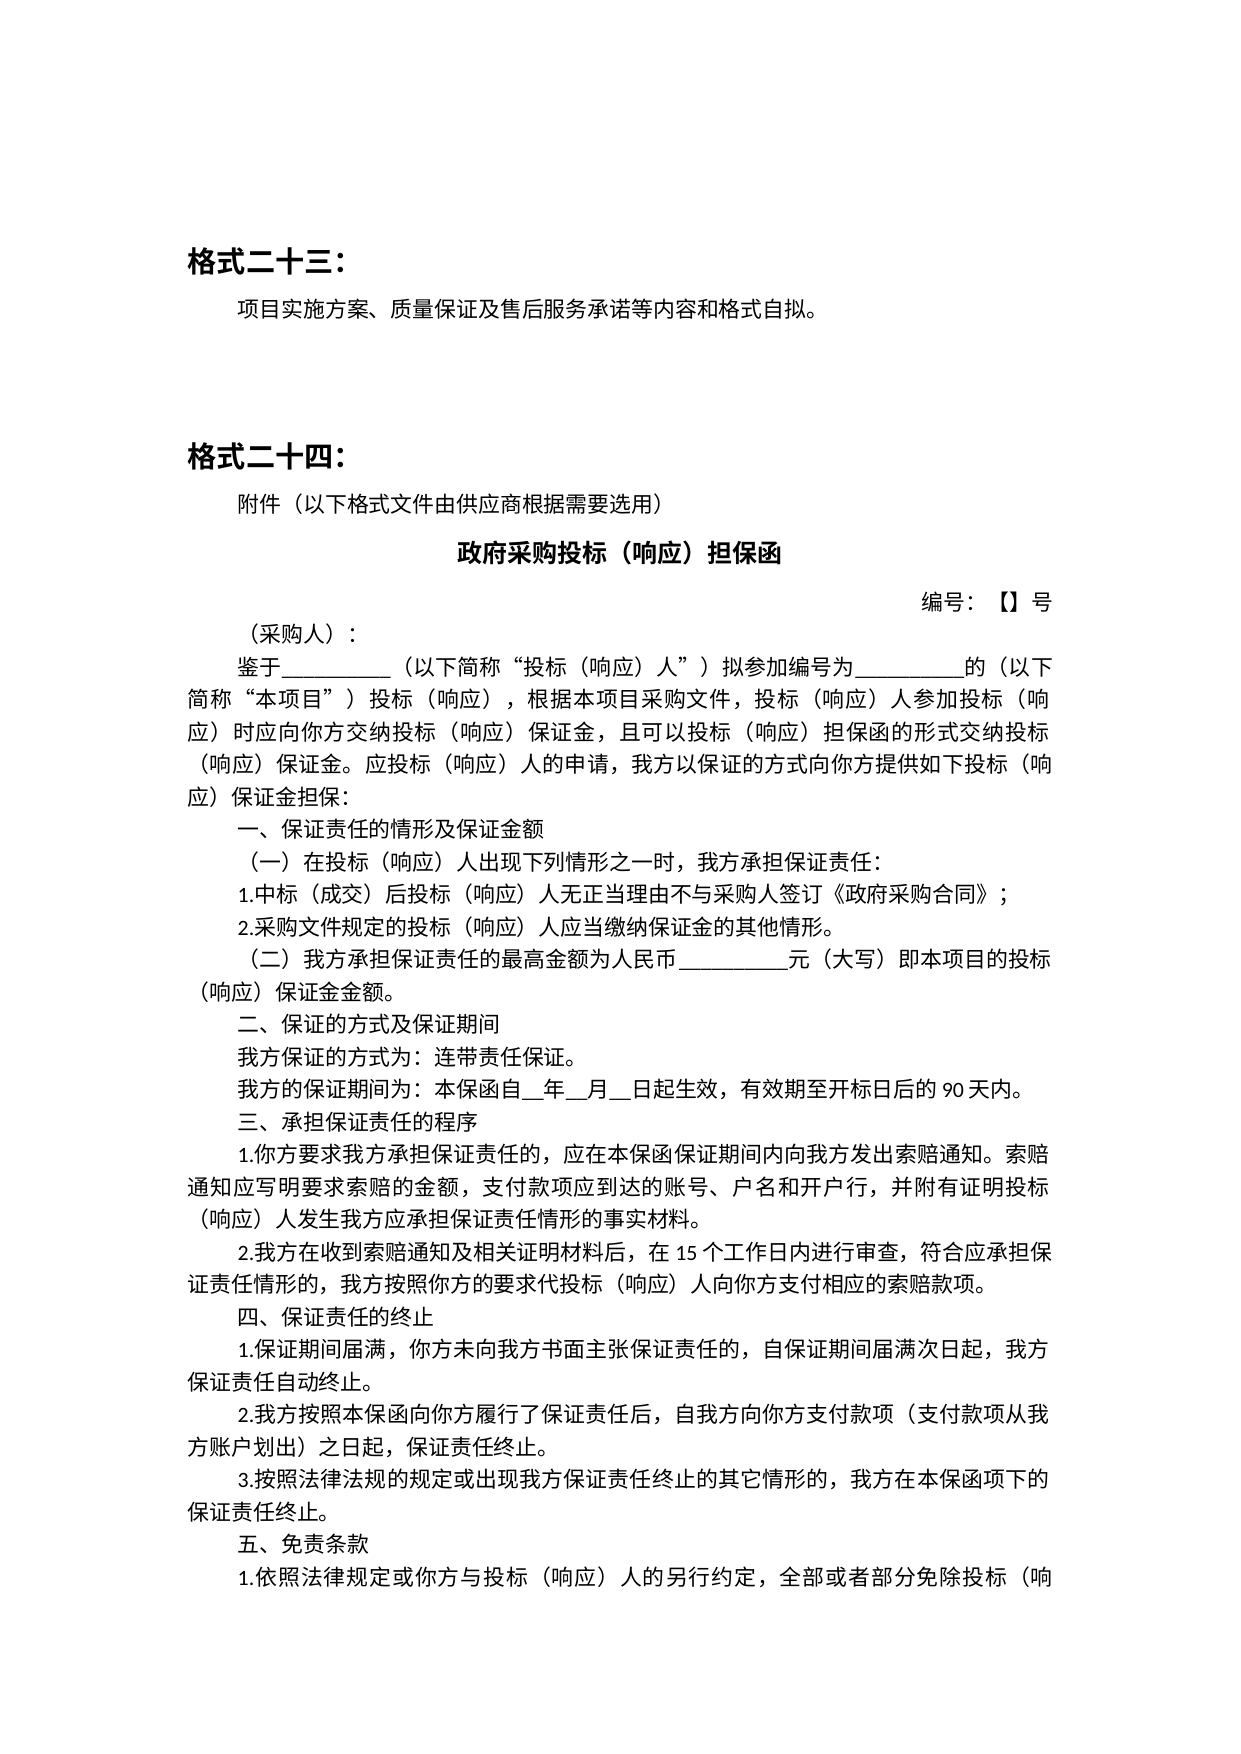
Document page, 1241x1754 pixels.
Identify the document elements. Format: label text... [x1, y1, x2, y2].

text 1.中标（成交）后投标（响应）人无正当理由不与采购人签订《政府采购合同》； [187, 877, 1053, 909]
text 三、承担保证责任的程序 [187, 1104, 1053, 1137]
text 我方保证的方式为：连带责任保证。 [187, 1039, 1053, 1072]
text 项目实施方案、质量保证及售后服务承诺等内容和格式自拟。 [187, 292, 1053, 324]
text 四、保证责任的终止 [187, 1299, 1053, 1332]
text 二、保证的方式及保证期间 [187, 1007, 1053, 1039]
text 格式二十四： [187, 422, 1053, 487]
text 1.你方要求我方承担保证责任的，应在本保函保证期间内向我方发出索赔通知。索赔通知应写明要求索赔的金额，支付款项应到达的账号、户名和开户行，并附有证明投标（响应）人发生我方应承担保证责任情形的事实材料。 [187, 1137, 1053, 1234]
text 我方的保证期间为：本保函自__年__月__日起生效，有效期至开标日后的90天内。 [187, 1072, 1053, 1104]
text 1.保证期间届满，你方未向我方书面主张保证责任的，自保证期间届满次日起，我方保证责任自动终止。 [187, 1332, 1053, 1397]
text 2.我方在收到索赔通知及相关证明材料后，在15个工作日内进行审查，符合应承担保证责任情形的，我方按照你方的要求代投标（响应）人向你方支付相应的索赔款项。 [187, 1234, 1053, 1299]
text 2.我方按照本保函向你方履行了保证责任后，自我方向你方支付款项（支付款项从我方账户划出）之日起，保证责任终止。 [187, 1397, 1053, 1462]
text 政府采购投标（响应）担保函 [187, 519, 1053, 584]
text 3.按照法律法规的规定或出现我方保证责任终止的其它情形的，我方在本保函项下的保证责任终止。 [187, 1462, 1053, 1527]
text （二）我方承担保证责任的最高金额为人民币__________元（大写）即本项目的投标（响应）保证金金额。 [187, 942, 1053, 1007]
text 一、保证责任的情形及保证金额 [187, 812, 1053, 844]
text 2.采购文件规定的投标（响应）人应当缴纳保证金的其他情形。 [187, 909, 1053, 942]
text （采购人）： [187, 617, 1053, 649]
text 附件（以下格式文件由供应商根据需要选用） [187, 487, 1053, 519]
text 五、免责条款 [187, 1527, 1053, 1559]
text 鉴于__________（以下简称“投标（响应）人”）拟参加编号为__________的（以下简称“本项目”）投标（响应），根据本项目采购文件，投标（响应）人参加投标（响应）时应向你方交纳投标（响应）保证金，且可以投标（响应）担保函的形式交纳投标（响应）保证金。应投标（响应）人的申请，我方以保证的方式向你方提供如下投标（响应）保证金担保： [187, 649, 1053, 812]
text 编号：【】号 [187, 584, 1053, 617]
text （一）在投标（响应）人出现下列情形之一时，我方承担保证责任： [187, 844, 1053, 877]
text 格式二十三： [187, 227, 1053, 292]
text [187, 1559, 1053, 1592]
